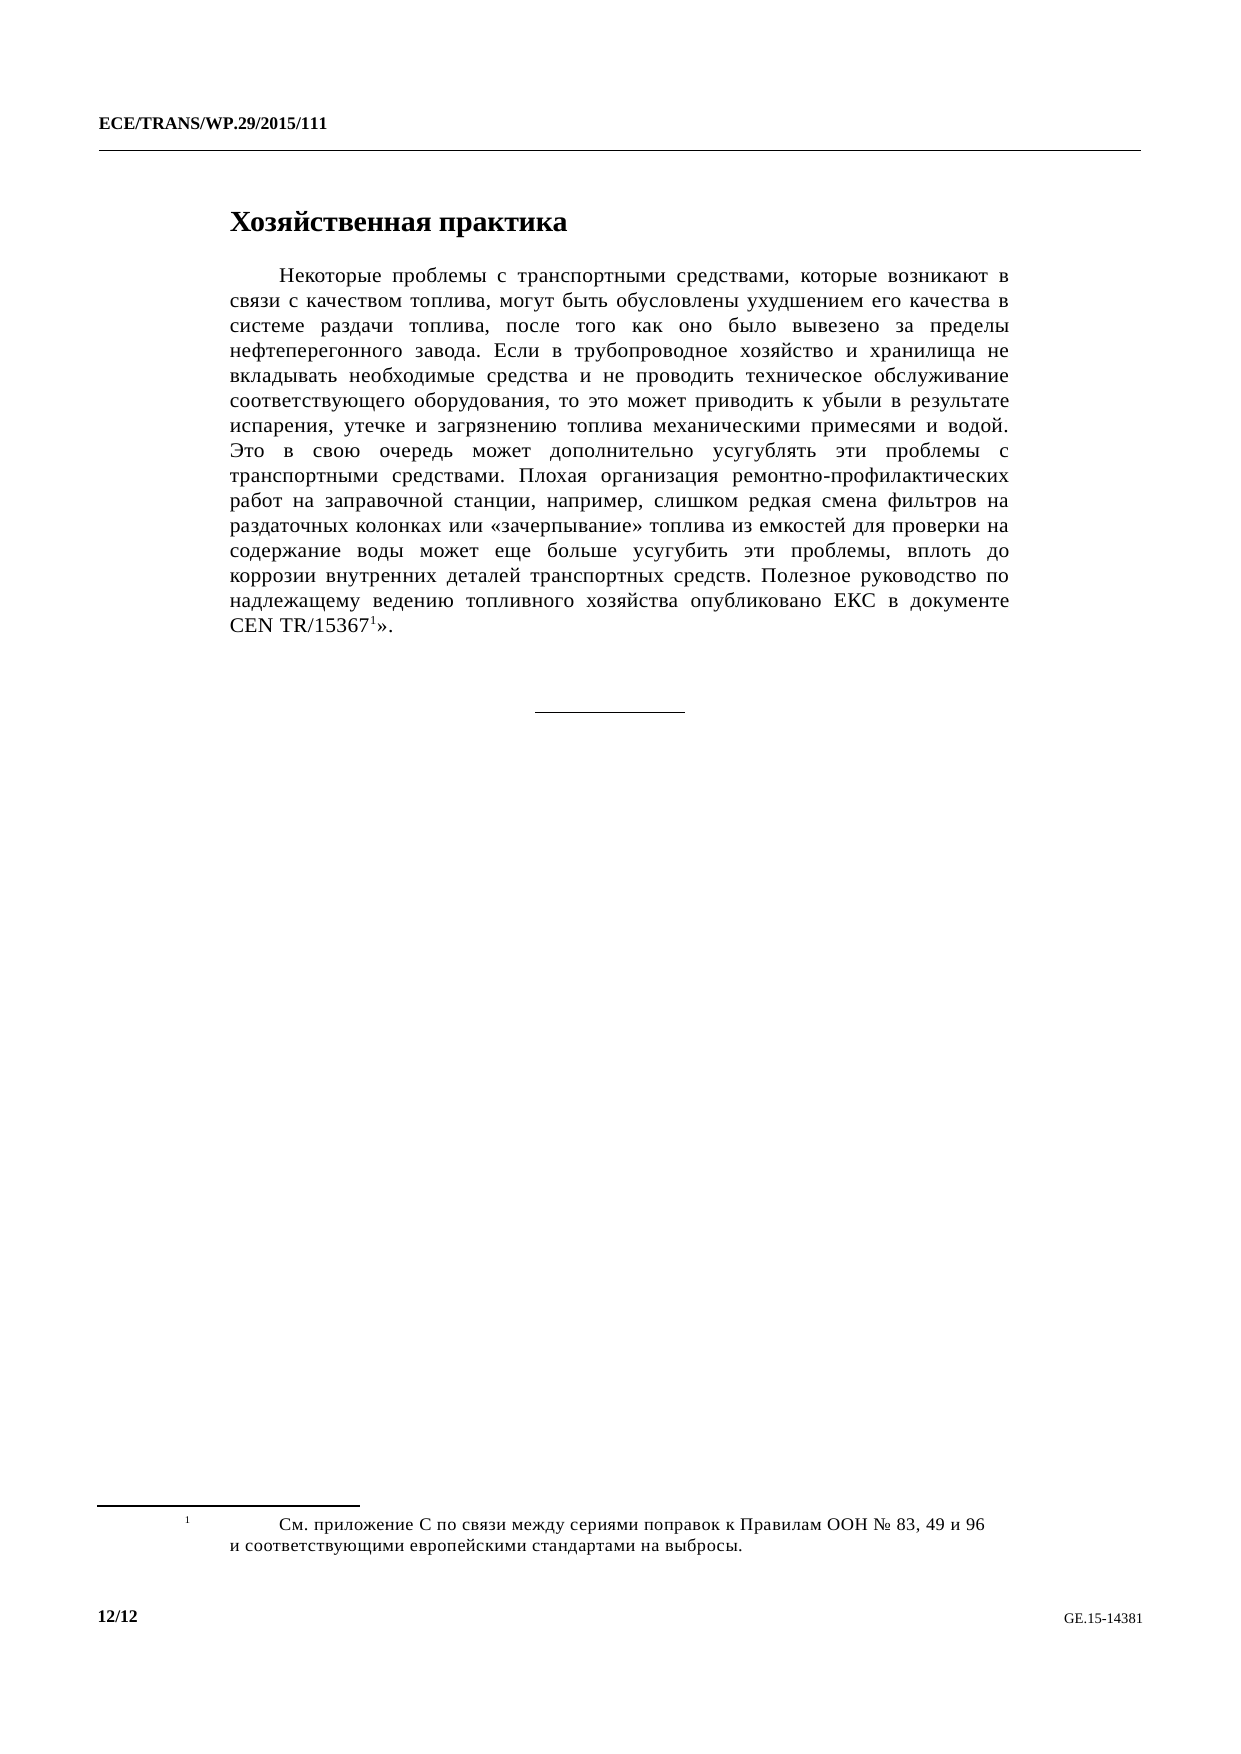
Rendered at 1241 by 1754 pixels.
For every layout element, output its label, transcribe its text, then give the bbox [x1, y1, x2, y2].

text Некоторые проблемы с транспортными средствами, которые возникают в связи с качеством топлива, могут быть обусловлены ухудшением его качества в системе раздачи топлива, после того как оно было вывезено за пределы нефтеперегонного завода. Если в трубопроводное хозяйство и хранилища не вкладывать необходимые средства и не проводить техническое обслуживание соответствующего оборудования, то это может приводить к убыли в результате испарения, утечке и загрязнению топлива механическими примесями и водой. Это в свою очередь может дополнительно усугублять эти проблемы с транспортными средствами. Плохая организация ремонтно-профилактических работ на заправочной станции, например, слишком редкая смена фильтров на раздаточных колонках или «зачерпывание» топлива из емкостей для проверки на содержание воды может еще больше усугубить эти проблемы, вплоть до коррозии внутренних деталей транспортных средств. Полезное руководство по надлежащему ведению топливного хозяйства опубликовано ЕКС в документе CEN TR/15367». [229, 263, 1011, 638]
text Хозяйственная практика [97, 206, 1011, 238]
